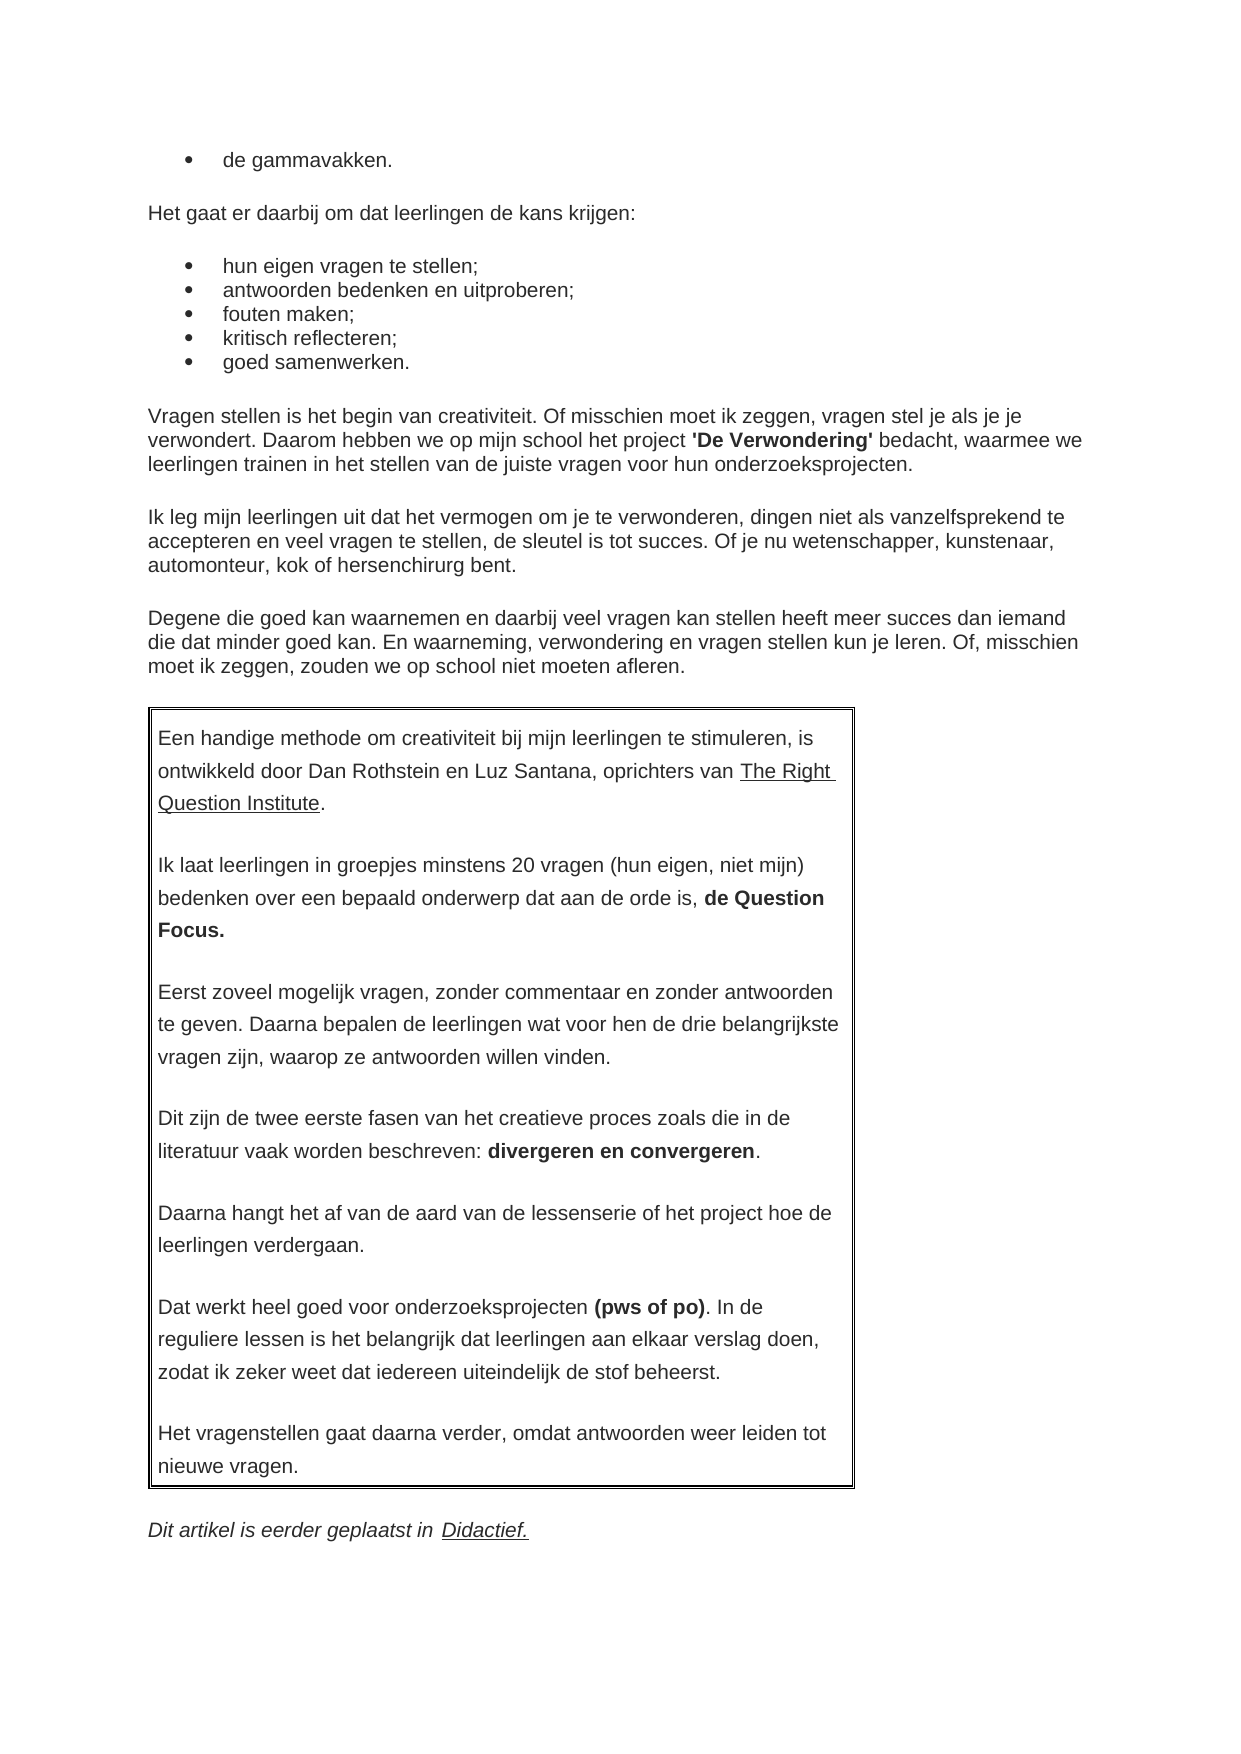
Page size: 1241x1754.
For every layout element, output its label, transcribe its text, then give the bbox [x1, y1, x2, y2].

list goed samenwerken. [185, 350, 1093, 374]
text Ik leg mijn leerlingen uit dat het vermogen om je te verwonderen, dingen niet als vanzelfsprekend te accepteren en veel vragen te stellen, de sleutel is tot succes. Of je nu wetenschapper, kunstenaar, automonteur, kok of hersenchirurg bent. [148, 504, 1093, 576]
text Degene die goed kan waarnemen en daarbij veel vragen kan stellen heeft meer succes dan iemand die dat minder goed kan. En waarneming, verwondering en vragen stellen kun je leren. Of, misschien moet ik zeggen, zouden we op school niet moeten afleren. [148, 606, 1093, 677]
list antwoorden bedenken en uitproberen; [185, 278, 1093, 302]
table_header Een handige methode om creativiteit bij mijn leerlingen te stimuleren, is ontwikkeld door Dan Rothstein en Luz Santana, oprichters van The Right Question Institute. Ik laat leerlingen in groepjes minstens 20 vragen (hun eigen, niet mijn) bedenken over een bepaald onderwerp dat aan de orde is, de Question Focus. Eerst zoveel mogelijk vragen, zonder commentaar en zonder antwoorden te geven. Daarna bepalen de leerlingen wat voor hen de drie belangrijkste vragen zijn, waarop ze antwoorden willen vinden. Dit zijn de twee eerste fasen van het creatieve proces zoals die in de literatuur vaak worden beschreven: divergeren en convergeren. Daarna hangt het af van de aard van de lessenserie of het project hoe de leerlingen verdergaan. Dat werkt heel goed voor onderzoeksprojecten (pws of po). In de reguliere lessen is het belangrijk dat leerlingen aan elkaar verslag doen, zodat ik zeker weet dat iedereen uiteindelijk de stof beheerst. Het vragenstellen gaat daarna verder, omdat antwoorden weer leiden tot nieuwe vragen. [152, 710, 852, 1485]
list hun eigen vragen te stellen; [185, 254, 1093, 278]
list kritisch reflecteren; [185, 326, 1093, 350]
text Het gaat er daarbij om dat leerlingen de kans krijgen: [148, 201, 1093, 225]
text Vragen stellen is het begin van creativiteit. Of misschien moet ik zeggen, vragen stel je als je je verwondert. Daarom hebben we op mijn school het project 'De Verwondering' bedacht, waarmee we leerlingen trainen in het stellen van de juiste vragen voor hun onderzoeksprojecten. [148, 403, 1093, 475]
list fouten maken; [185, 302, 1093, 326]
text Dit artikel is eerder geplaatst in Didactief. [148, 1518, 1093, 1542]
list de gammavakken. [185, 148, 1093, 172]
